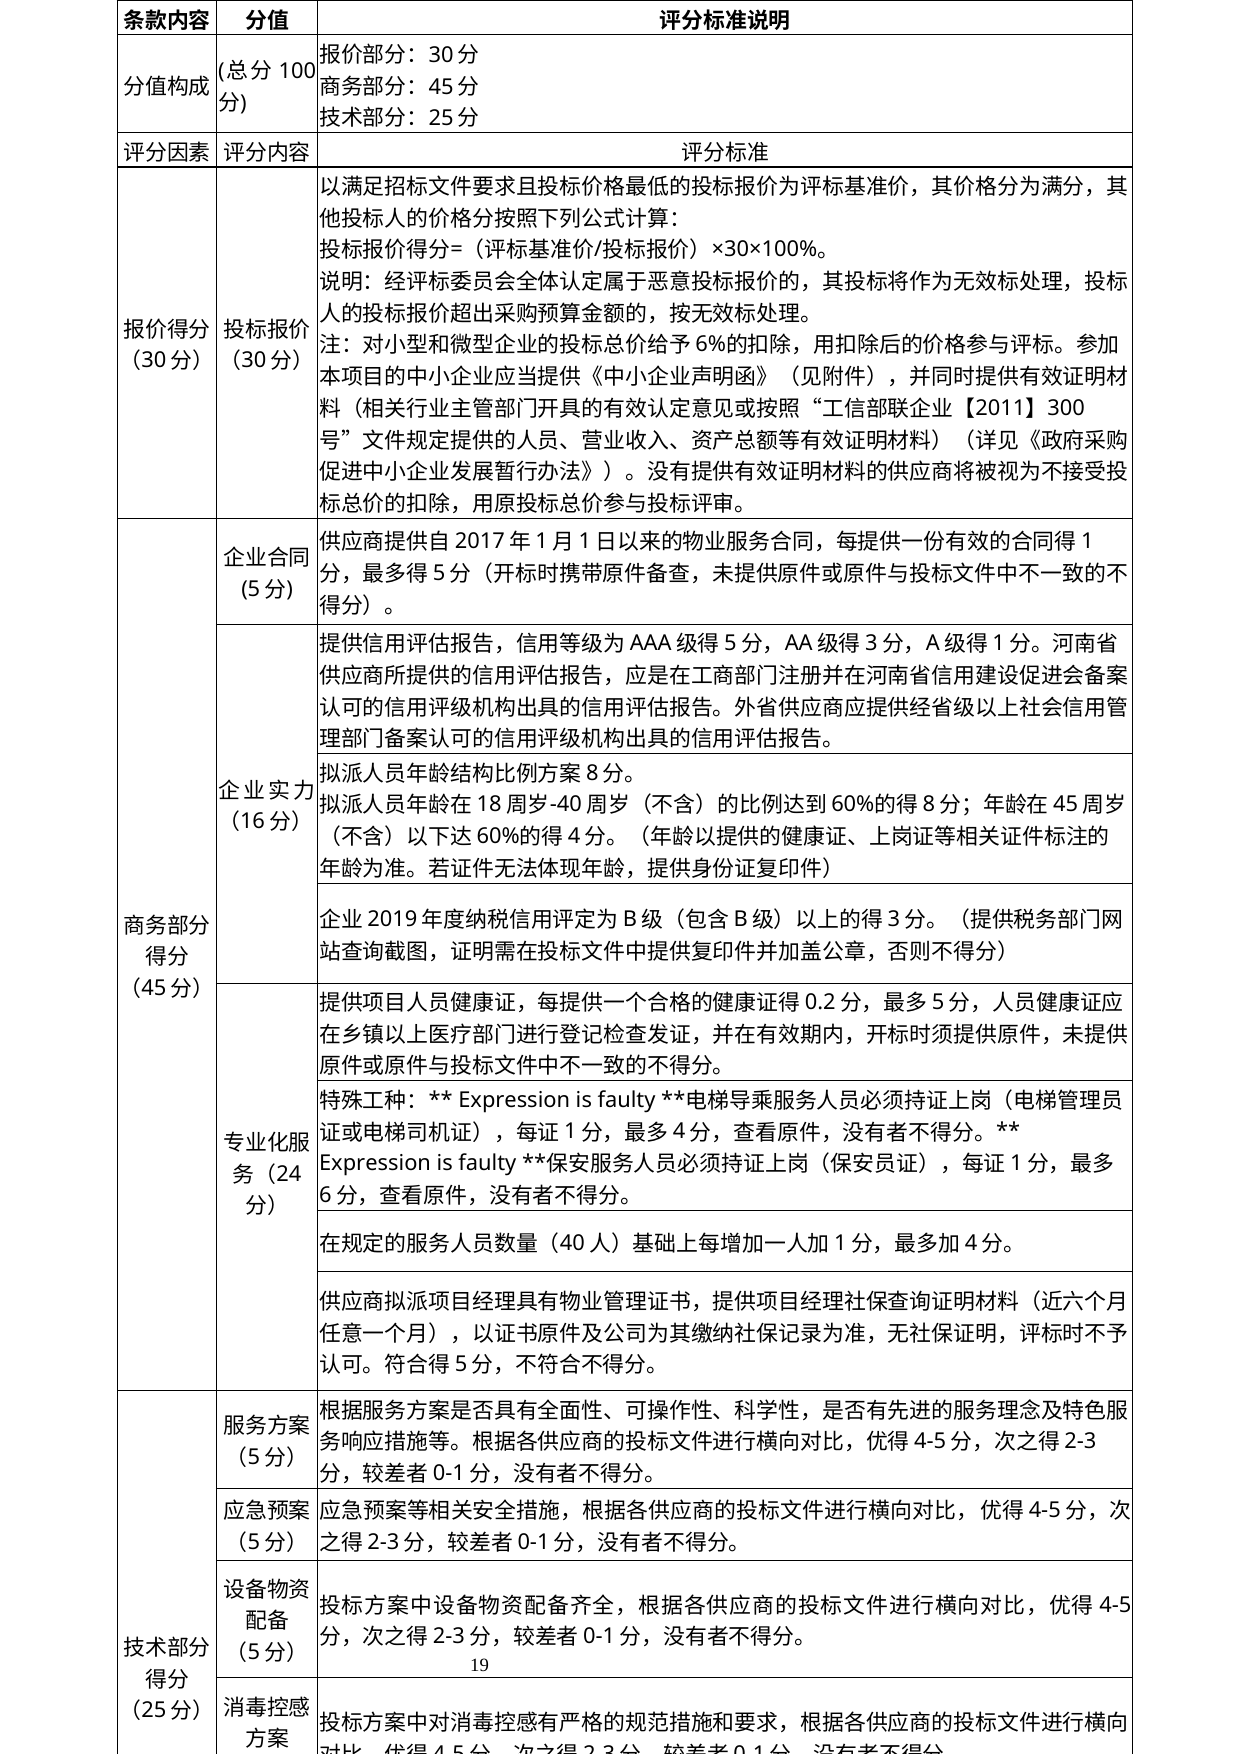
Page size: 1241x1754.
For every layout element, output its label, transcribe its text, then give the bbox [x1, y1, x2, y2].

table_cell 在规定的服务人员数量（40人）基础上每增加一人加1分，最多加4分。 [318, 1211, 1132, 1271]
table_cell 设备物资配备 （5分） [217, 1561, 317, 1677]
table_cell 根据服务方案是否具有全面性、可操作性、科学性，是否有先进的服务理念及特色服务响应措施等。根据各供应商的投标文件进行横向对比，优得4-5分，次之得2-3分，较差者0-1分，没有者不得分。 [318, 1391, 1132, 1488]
table_cell 特殊工种：①电梯导乘服务人员必须持证上岗（电梯管理员证或电梯司机证），每证1分，最多4分，查看原件，没有者不得分。②保安服务人员必须持证上岗（保安员证），每证1分，最多6分，查看原件，没有者不得分。 [318, 1081, 1132, 1210]
table_cell 商务部分得分 （45分） [118, 519, 216, 1390]
table_cell 供应商拟派项目经理具有物业管理证书，提供项目经理社保查询证明材料（近六个月任意一个月），以证书原件及公司为其缴纳社保记录为准，无社保证明，评标时不予认可。符合得5分，不符合不得分。 [318, 1272, 1132, 1390]
table_cell 投标方案中设备物资配备齐全，根据各供应商的投标文件进行横向对比，优得4-5分，次之得2-3分，较差者0-1分，没有者不得分。 [318, 1561, 1132, 1677]
table_cell 应急预案（5分） [217, 1489, 317, 1559]
table_cell 应急预案等相关安全措施，根据各供应商的投标文件进行横向对比，优得4-5分，次之得2-3分，较差者0-1分，没有者不得分。 [318, 1489, 1132, 1559]
table_cell 评分因素 [118, 133, 216, 166]
table_cell 提供信用评估报告，信用等级为AAA级得5分，AA级得3分，A级得1分。河南省供应商所提供的信用评估报告，应是在工商部门注册并在河南省信用建设促进会备案认可的信用评级机构出具的信用评估报告。外省供应商应提供经省级以上社会信用管理部门备案认可的信用评级机构出具的信用评估报告。 [318, 625, 1132, 753]
table_cell 企业实力（16分） [217, 625, 317, 982]
table_cell 以满足招标文件要求且投标价格最低的投标报价为评标基准价，其价格分为满分，其他投标人的价格分按照下列公式计算： 投标报价得分=（评标基准价/投标报价）×30×100%。 说明：经评标委员会全体认定属于恶意投标报价的，其投标将作为无效标处理，投标人的投标报价超出采购预算金额的，按无效标处理。 注：对小型和微型企业的投标总价给予6%的扣除，用扣除后的价格参与评标。参加本项目的中小企业应当提供《中小企业声明函》（见附件），并同时提供有效证明材料（相关行业主管部门开具的有效认定意见或按照“工信部联企业【2011】300号”文件规定提供的人员、营业收入、资产总额等有效证明材料）（详见《政府采购促进中小企业发展暂行办法》）。没有提供有效证明材料的供应商将被视为不接受投标总价的扣除，用原投标总价参与投标评审。 [318, 168, 1132, 518]
table_cell 评分内容 [217, 133, 317, 166]
table_cell 提供项目人员健康证，每提供一个合格的健康证得0.2分，最多5分，人员健康证应在乡镇以上医疗部门进行登记检查发证，并在有效期内，开标时须提供原件，未提供原件或原件与投标文件中不一致的不得分。 [318, 984, 1132, 1080]
table_cell (总分100分) [217, 35, 317, 132]
table_cell 服务方案（5分） [217, 1391, 317, 1488]
table_cell 企业合同 (5分) [217, 519, 317, 624]
table_cell 专业化服务（24分） [217, 984, 317, 1390]
table_cell 分值构成 [118, 35, 216, 132]
table_cell 技术部分得分 （25分） [118, 1391, 216, 1754]
table_cell 报价部分：30分 商务部分：45分 技术部分：25分 [318, 35, 1132, 132]
table_cell 投标报价 （30分） [217, 168, 317, 518]
table_cell 报价得分（30分） [118, 168, 216, 518]
table_header 评分标准说明 [318, 1, 1132, 34]
table_header 条款内容 [118, 1, 216, 34]
table_cell 消毒控感方案 （5分） [217, 1678, 317, 1754]
table_cell 企业2019年度纳税信用评定为B级（包含B级）以上的得3分。（提供税务部门网站查询截图，证明需在投标文件中提供复印件并加盖公章，否则不得分） [318, 884, 1132, 982]
table_cell 评分标准 [318, 133, 1132, 166]
table_header 分值 [217, 1, 317, 34]
table_cell 拟派人员年龄结构比例方案8分。 拟派人员年龄在18周岁-40周岁（不含）的比例达到60%的得8分；年龄在45周岁（不含）以下达60%的得4分。（年龄以提供的健康证、上岗证等相关证件标注的年龄为准。若证件无法体现年龄，提供身份证复印件） [318, 754, 1132, 883]
table_cell 供应商提供自2017年1月1日以来的物业服务合同，每提供一份有效的合同得1分，最多得5分（开标时携带原件备查，未提供原件或原件与投标文件中不一致的不得分）。 [318, 519, 1132, 624]
table_cell 投标方案中对消毒控感有严格的规范措施和要求，根据各供应商的投标文件进行横向对比，优得4-5分，次之得2-3分，较差者0-1分，没有者不得分。 [318, 1678, 1132, 1754]
